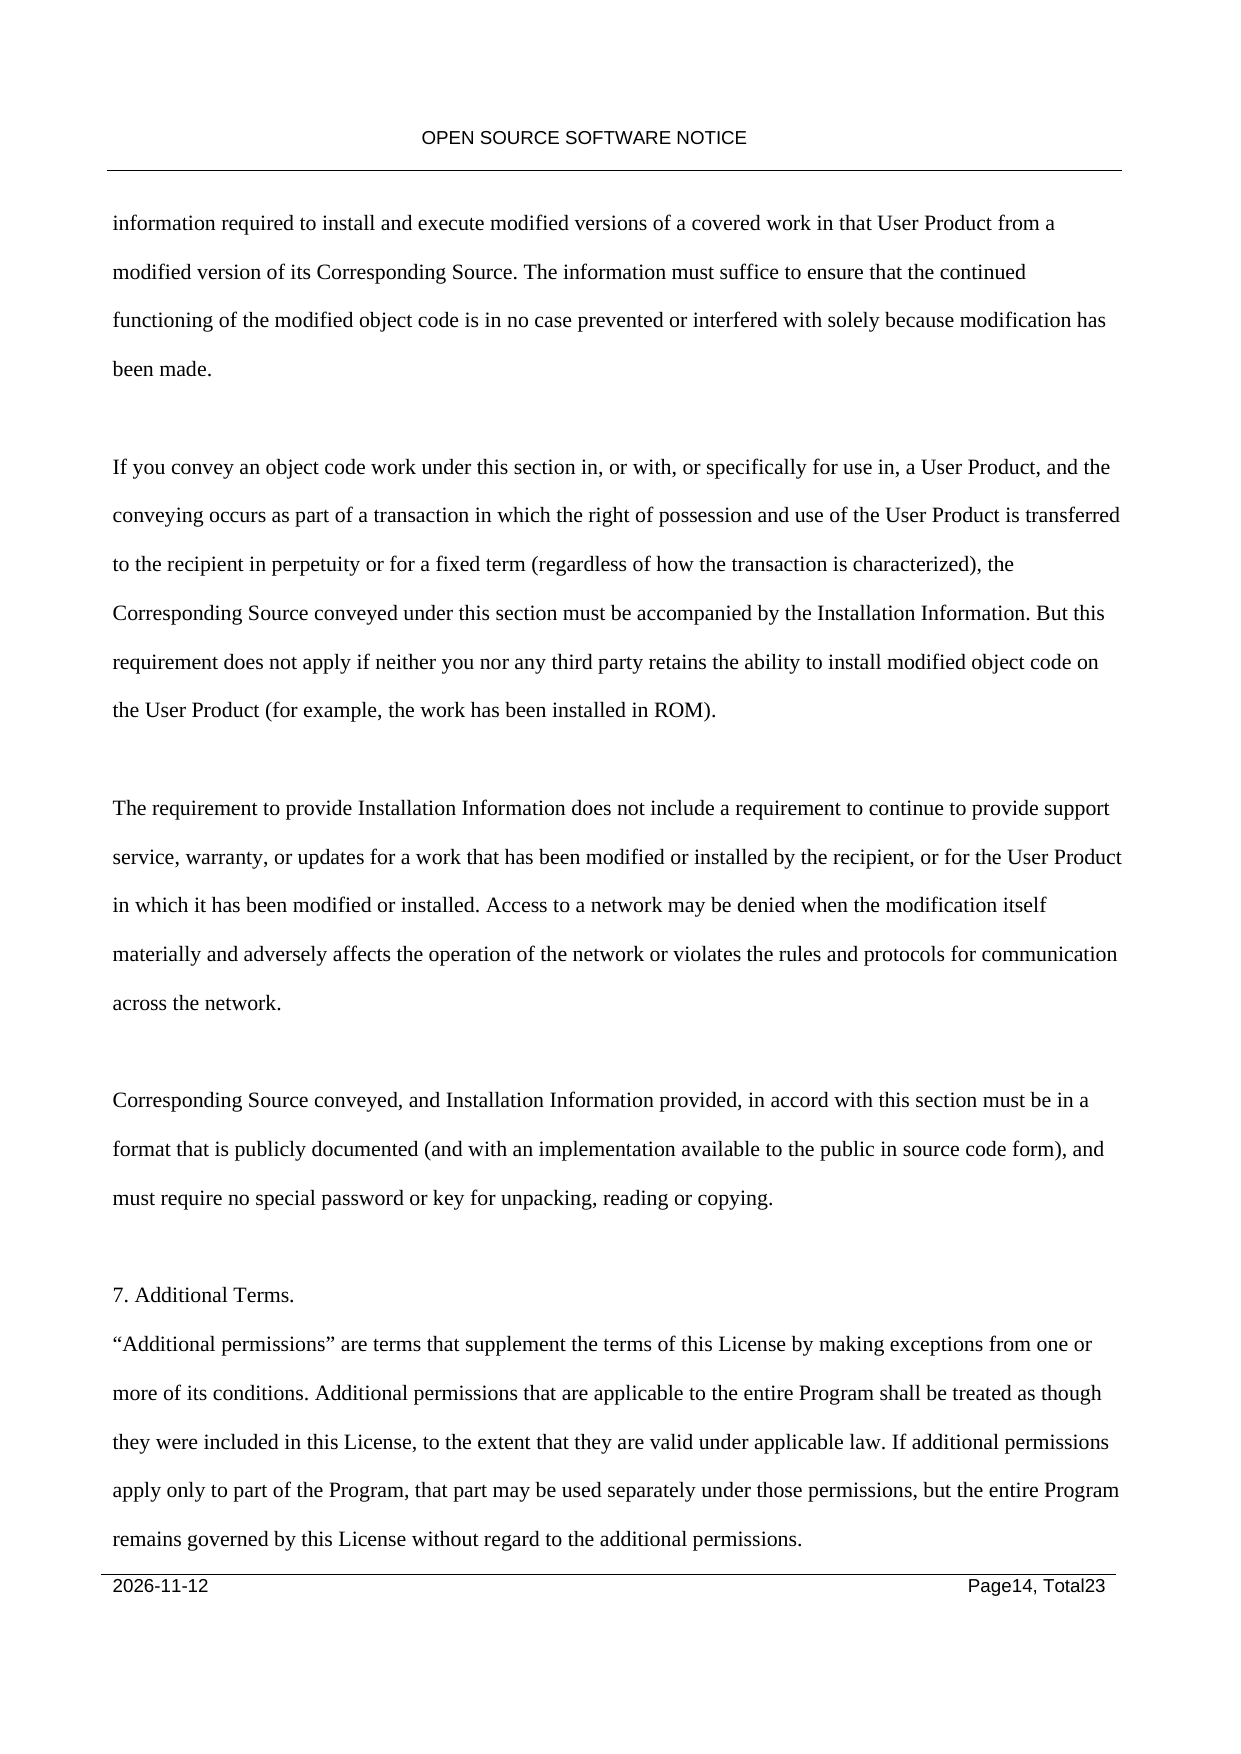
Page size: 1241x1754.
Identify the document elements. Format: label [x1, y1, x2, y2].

text [112, 206, 1128, 1555]
